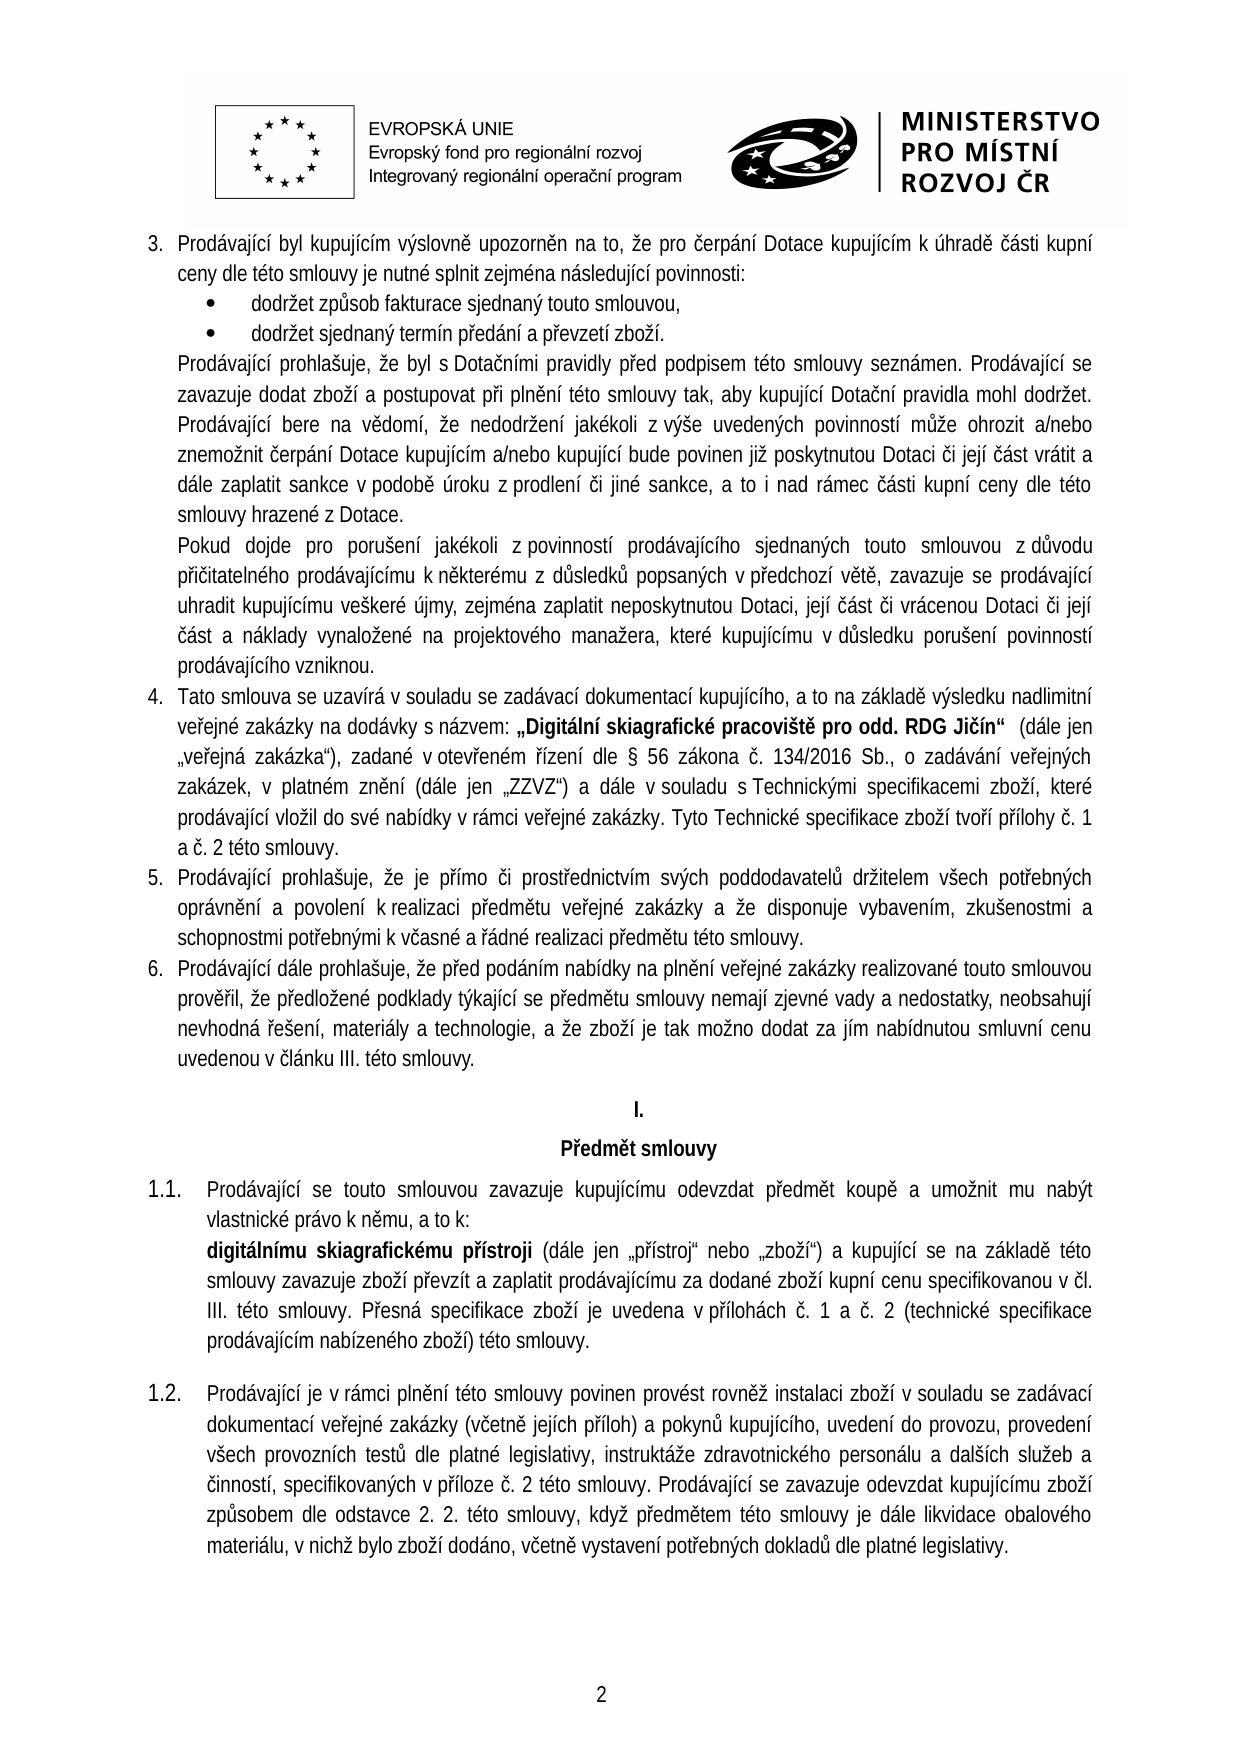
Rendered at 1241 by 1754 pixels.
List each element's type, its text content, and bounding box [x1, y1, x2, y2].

list digitálnímu skiagrafickému přístroji (dále jen „přístroj“ nebo „zboží“) a kupující se na základě této smlouvy zavazuje zboží převzít a zaplatit prodávajícímu za dodané zboží kupní cenu specifikovanou v čl. III. této smlouvy. Přesná specifikace zboží je uvedena v přílohách č. 1 a č. 2 (technické specifikace prodávajícím nabízeného zboží) této smlouvy. [207, 1237, 1093, 1354]
list Prodávající dále prohlašuje, že před podáním nabídky na plnění veřejné zakázky realizované touto smlouvou prověřil, že předložené podklady týkající se předmětu smlouvy nemají zjevné vady a nedostatky, neobsahují nevhodná řešení, materiály a technologie, a že zboží je tak možno dodat za jím nabídnutou smluvní cenu uvedenou v článku III. této smlouvy. [148, 954, 1093, 1072]
list Tato smlouva se uzavírá v souladu se zadávací dokumentací kupujícího, a to na základě výsledku nadlimitní veřejné zakázky na dodávky s názvem: „Digitální skiagrafické pracoviště pro odd. RDG Jičín“ (dále jen „veřejná zakázka“), zadané v otevřeném řízení dle § 56 zákona č. 134/2016 Sb., o zadávání veřejných zakázek, v platném znění (dále jen „ZZVZ“) a dále v souladu s Technickými specifikacemi zboží, které prodávající vložil do své nabídky v rámci veřejné zakázky. Tyto Technické specifikace zboží tvoří přílohy č. 1 a č. 2 této smlouvy. [148, 683, 1093, 860]
list Prodávající je v rámci plnění této smlouvy povinen provést rovněž instalaci zboží v souladu se zadávací dokumentací veřejné zakázky (včetně jejích příloh) a pokynů kupujícího, uvedení do provozu, provedení všech provozních testů dle platné legislativy, instruktáže zdravotnického personálu a dalších služeb a činností, specifikovaných v příloze č. 2 této smlouvy. Prodávající se zavazuje odevzdat kupujícímu zboží způsobem dle odstavce 2. 2. této smlouvy, když předmětem této smlouvy je dále likvidace obalového materiálu, v nichž bylo zboží dodáno, včetně vystavení potřebných dokladů dle platné legislativy. [148, 1378, 1093, 1558]
subtitle Předmět smlouvy [185, 1135, 1093, 1161]
list Prodávající prohlašuje, že byl s Dotačními pravidly před podpisem této smlouvy seznámen. Prodávající se zavazuje dodat zboží a postupovat při plnění této smlouvy tak, aby kupující Dotační pravidla mohl dodržet. Prodávající bere na vědomí, že nedodržení jakékoli z výše uvedených povinností může ohrozit a/nebo znemožnit čerpání Dotace kupujícím a/nebo kupující bude povinen již poskytnutou Dotaci či její část vrátit a dále zaplatit sankce v podobě úroku z prodlení či jiné sankce, a to i nad rámec části kupní ceny dle této smlouvy hrazené z Dotace. [177, 350, 1093, 528]
picture [184, 73, 1130, 230]
text I. [185, 1096, 1093, 1123]
list dodržet sjednaný termín předání a převzetí zboží. [207, 320, 1093, 347]
list Pokud dojde pro porušení jakékoli z povinností prodávajícího sjednaných touto smlouvou z důvodu přičitatelného prodávajícímu k některému z důsledků popsaných v předchozí větě, zavazuje se prodávající uhradit kupujícímu veškeré újmy, zejména zaplatit neposkytnutou Dotaci, její část či vrácenou Dotaci či její část a náklady vynaložené na projektového manažera, které kupujícímu v důsledku porušení povinností prodávajícího vzniknou. [177, 532, 1093, 679]
list Prodávající prohlašuje, že je přímo či prostřednictvím svých poddodavatelů držitelem všech potřebných oprávnění a povolení k realizaci předmětu veřejné zakázky a že disponuje vybavením, zkušenostmi a schopnostmi potřebnými k včasné a řádné realizaci předmětu této smlouvy. [148, 864, 1093, 951]
list Prodávající byl kupujícím výslovně upozorněn na to, že pro čerpání Dotace kupujícím k úhradě části kupní ceny dle této smlouvy je nutné splnit zejména následující povinnosti: [148, 229, 1093, 286]
list Prodávající se touto smlouvou zavazuje kupujícímu odevzdat předmět koupě a umožnit mu nabýt vlastnické právo k němu, a to k: [148, 1174, 1093, 1233]
list dodržet způsob fakturace sjednaný touto smlouvou, [207, 290, 1093, 316]
